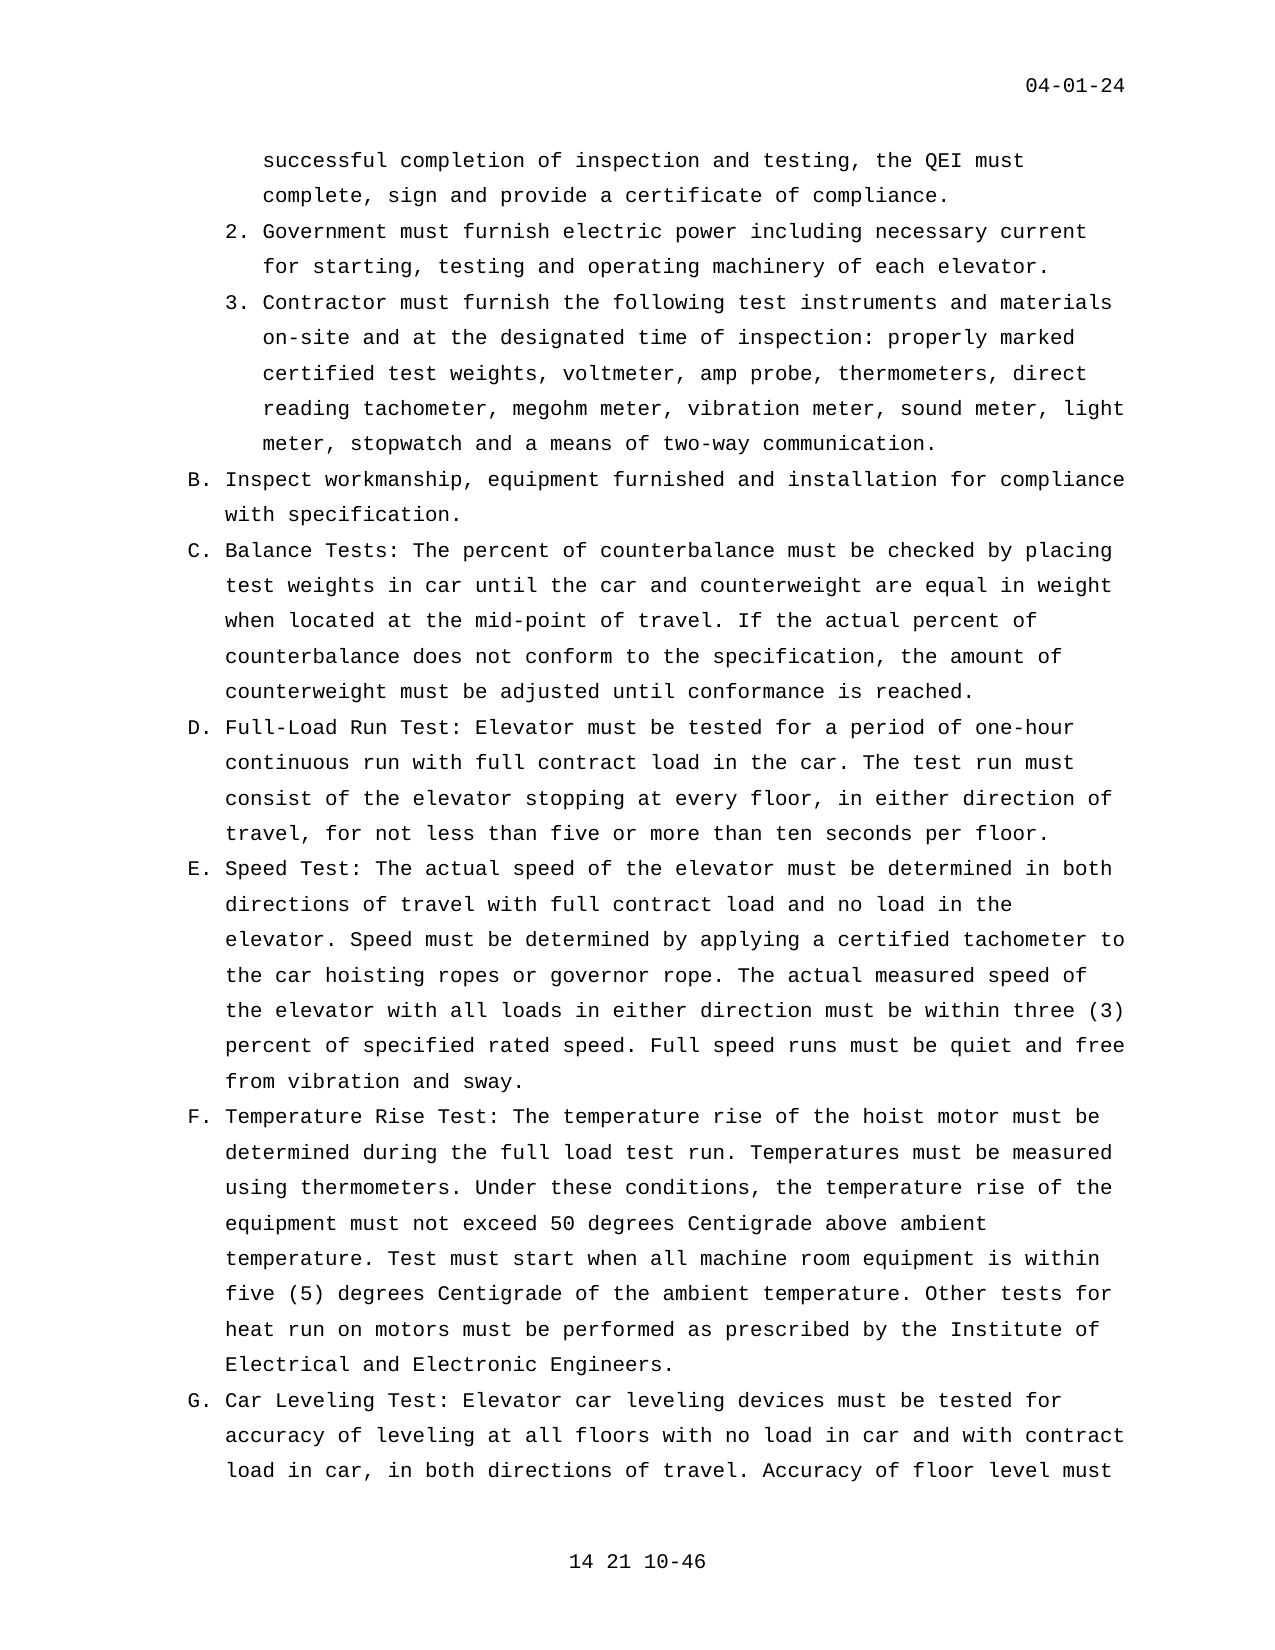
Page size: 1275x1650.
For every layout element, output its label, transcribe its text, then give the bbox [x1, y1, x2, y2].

text C. Balance Tests: The percent of counterbalance must be checked by placing test weights in car until the car and counterweight are equal in weight when located at the mid-point of travel. If the actual percent of counterbalance does not conform to the specification, the amount of counterweight must be adjusted until conformance is reached. [187, 539, 1125, 705]
text 3. Contractor must furnish the following test instruments and materials on-site and at the designated time of inspection: properly marked certified test weights, voltmeter, amp probe, thermometers, direct reading tachometer, megohm meter, vibration meter, sound meter, light meter, stopwatch and a means of two-way communication. [225, 292, 1125, 457]
text F. Temperature Rise Test: The temperature rise of the hoist motor must be determined during the full load test run. temperatures must be measured using thermometers. Under these conditions, the temperature rise of the equipment must not exceed 50 degrees Centigrade above ambient temperature. Test must start when all machine room equipment is within five (5) degrees Centigrade of the ambient temperature. Other tests for heat run on motors must be performed as prescribed by the Institute of Electrical and Electronic Engineers. [187, 1106, 1125, 1378]
text B. Inspect workmanship, equipment furnished and installation for compliance with specification. [187, 469, 1125, 528]
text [225, 150, 1125, 209]
text D. Full-Load Run Test: Elevator must be tested for a period of one-hour continuous run with full contract load in the car. The test run must consist of the elevator stopping at every floor, in either direction of travel, for not less than five or more than ten seconds per floor. [187, 717, 1125, 847]
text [187, 1389, 1125, 1484]
text 2. Government must furnish electric power including necessary current for starting, testing and operating machinery of each elevator. [225, 221, 1125, 280]
text E. Speed Test: The actual speed of the elevator must be determined in both directions of travel with full contract load and no load in the elevator. Speed must be determined by applying a certified tachometer to the car hoisting ropes or governor rope. The actual measured speed of the elevator with all loads in either direction must be within three (3) percent of specified rated speed. Full speed runs must be quiet and free from vibration and sway. [187, 858, 1125, 1094]
